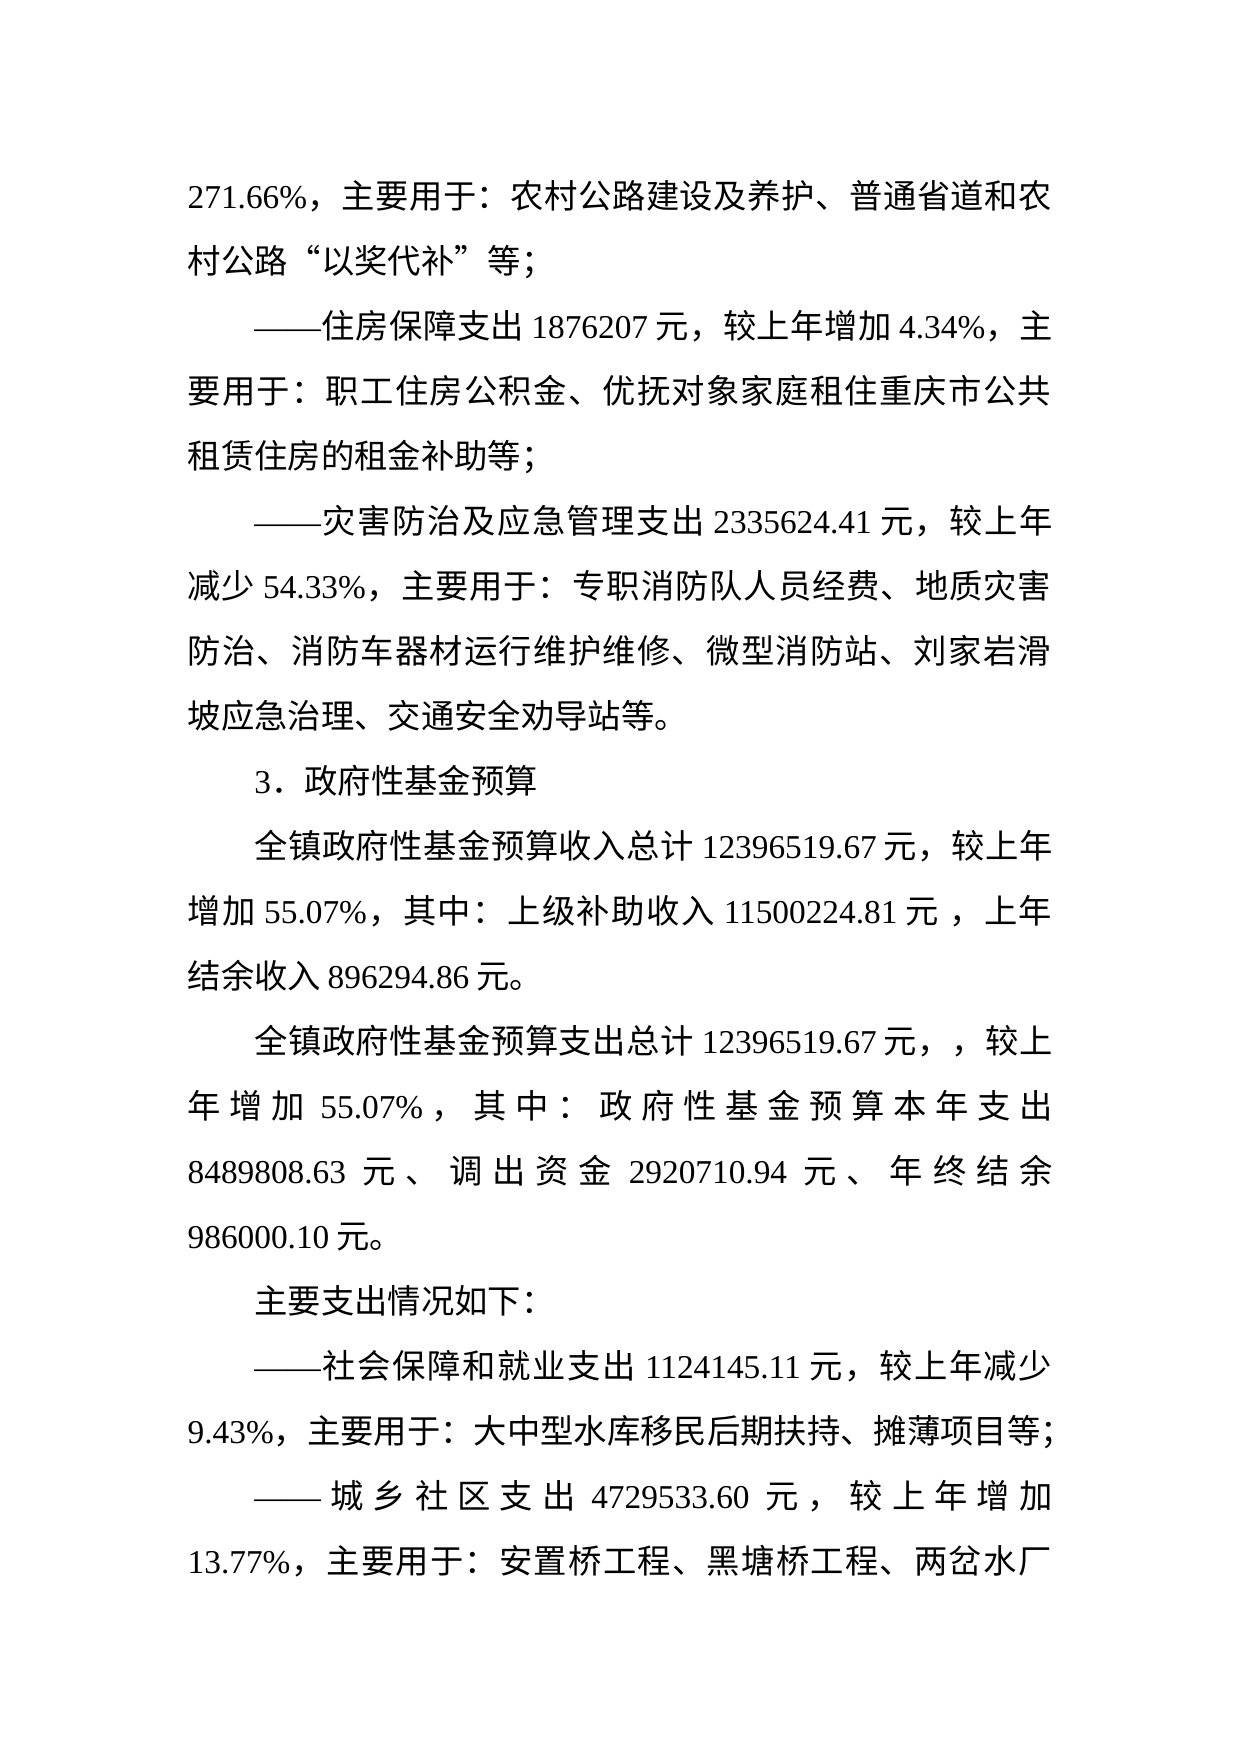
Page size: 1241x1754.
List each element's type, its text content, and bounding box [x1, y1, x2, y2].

text 全镇政府性基金预算收入总计12396519.67元，较上年增加55.07%，其中：上级补助收入11500224.81元 ，上年结余收入896294.86元。 [187, 812, 1053, 1007]
text 主要支出情况如下： [187, 1267, 1053, 1332]
text ——住房保障支出1876207元，较上年增加4.34%，主要用于：职工住房公积金、优抚对象家庭租住重庆市公共租赁住房的租金补助等； [187, 292, 1053, 487]
text ——社会保障和就业支出1124145.11元，较上年减少9.43%，主要用于：大中型水库移民后期扶持、摊薄项目等； [187, 1332, 1053, 1462]
text 3．政府性基金预算 [187, 747, 1053, 812]
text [187, 1462, 1053, 1592]
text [187, 162, 1053, 292]
text 全镇政府性基金预算支出总计12396519.67元，，较上年增加55.07%，其中：政府性基金预算本年支出8489808.63元、调出资金2920710.94元、年终结余986000.10元。 [187, 1007, 1053, 1267]
text ——灾害防治及应急管理支出2335624.41元，较上年减少54.33%，主要用于：专职消防队人员经费、地质灾害防治、消防车器材运行维护维修、微型消防站、刘家岩滑坡应急治理、交通安全劝导站等。 [187, 487, 1053, 747]
